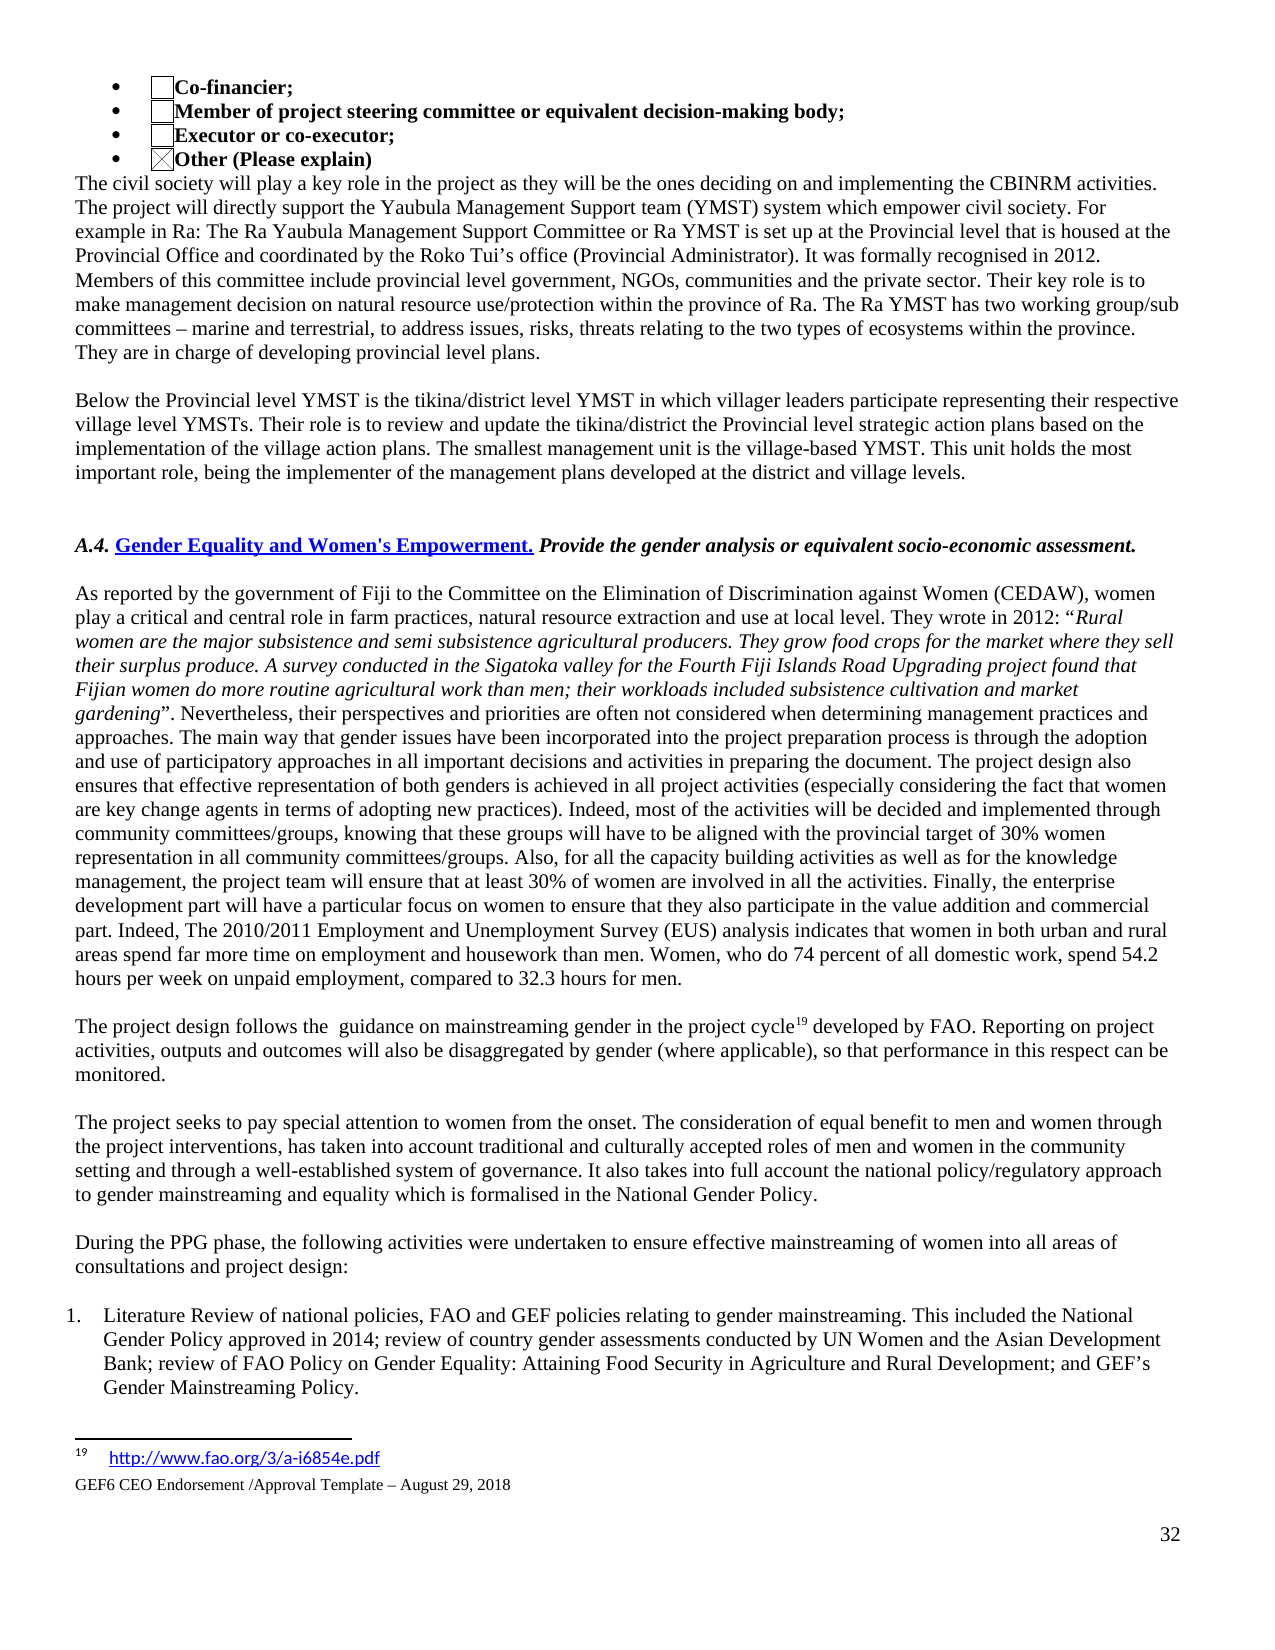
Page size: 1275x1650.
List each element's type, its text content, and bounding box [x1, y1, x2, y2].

list Co-financier; [112, 75, 1181, 99]
text As reported by the government of Fiji to the Committee on the Elimination of Discrimination against Women (CEDAW), women play a critical and central role in farm practices, natural resource extraction and use at local level. They wrote in 2012: “Rural women are the major subsistence and semi subsistence agricultural producers. They grow food crops for the market where they sell their surplus produce. A survey conducted in the Sigatoka valley for the Fourth Fiji Islands Road Upgrading project found that Fijian women do more routine agricultural work than men; their workloads included subsistence cultivation and market gardening”. Nevertheless, their perspectives and priorities are often not considered when determining management practices and approaches. The main way that gender issues have been incorporated into the project preparation process is through the adoption and use of participatory approaches in all important decisions and activities in preparing the document. The project design also ensures that effective representation of both genders is achieved in all project activities (especially considering the fact that women are key change agents in terms of adopting new practices). Indeed, most of the activities will be decided and implemented through community committees/groups, knowing that these groups will have to be aligned with the provincial target of 30% women representation in all community committees/groups. Also, for all the capacity building activities as well as for the knowledge management, the project team will ensure that at least 30% of women are involved in all the activities. Finally, the enterprise development part will have a particular focus on women to ensure that they also participate in the value addition and commercial part. Indeed, The 2010/2011 Employment and Unemployment Survey (EUS) analysis indicates that women in both urban and rural areas spend far more time on employment and housework than men. Women, who do 74 percent of all domestic work, spend 54.2 hours per week on unpaid employment, compared to 32.3 hours for men. [75, 581, 1181, 990]
text The project seeks to pay special attention to women from the onset. The consideration of equal benefit to men and women through the project interventions, has taken into account traditional and culturally accepted roles of men and women in the community setting and through a well-established system of governance. It also takes into full account the national policy/regulatory approach to gender mainstreaming and equality which is formalised in the National Gender Policy. [75, 1110, 1181, 1206]
text A.4. Gender Equality and Women's Empowerment. Provide the gender analysis or equivalent socio-economic assessment. [75, 532, 1181, 557]
list Member of project steering committee or equivalent decision-making body; [112, 99, 1181, 123]
list Other (Please explain) [112, 147, 1181, 171]
text The civil society will play a key role in the project as they will be the ones deciding on and implementing the CBINRM activities. The project will directly support the Yaubula Management Support team (YMST) system which empower civil society. For example in Ra: The Ra Yaubula Management Support Committee or Ra YMST is set up at the Provincial level that is housed at the Provincial Office and coordinated by the Roko Tui’s office (Provincial Administrator). It was formally recognised in 2012. Members of this committee include provincial level government, NGOs, communities and the private sector. Their key role is to make management decision on natural resource use/protection within the province of Ra. The Ra YMST has two working group/sub committees – marine and terrestrial, to address issues, risks, threats relating to the two types of ecosystems within the province. They are in charge of developing provincial level plans. [75, 171, 1181, 364]
text The project design follows the guidance on mainstreaming gender in the project cycle developed by FAO. Reporting on project activities, outputs and outcomes will also be disaggregated by gender (where applicable), so that performance in this respect can be monitored. [75, 1014, 1181, 1086]
list Executor or co-executor; [112, 123, 1181, 147]
text Below the Provincial level YMST is the tikina/district level YMST in which villager leaders participate representing their respective village level YMSTs. Their role is to review and update the tikina/district the Provincial level strategic action plans based on the implementation of the village action plans. The smallest management unit is the village-based YMST. This unit holds the most important role, being the implementer of the management plans developed at the district and village levels. [75, 388, 1181, 484]
text During the PPG phase, the following activities were undertaken to ensure effective mainstreaming of women into all areas of consultations and project design: [75, 1230, 1181, 1278]
list Literature Review of national policies, FAO and GEF policies relating to gender mainstreaming. This included the National Gender Policy approved in 2014; review of country gender assessments conducted by UN Women and the Asian Development Bank; review of FAO Policy on Gender Equality: Attaining Food Security in Agriculture and Rural Development; and GEF’s Gender Mainstreaming Policy. [66, 1302, 1181, 1399]
